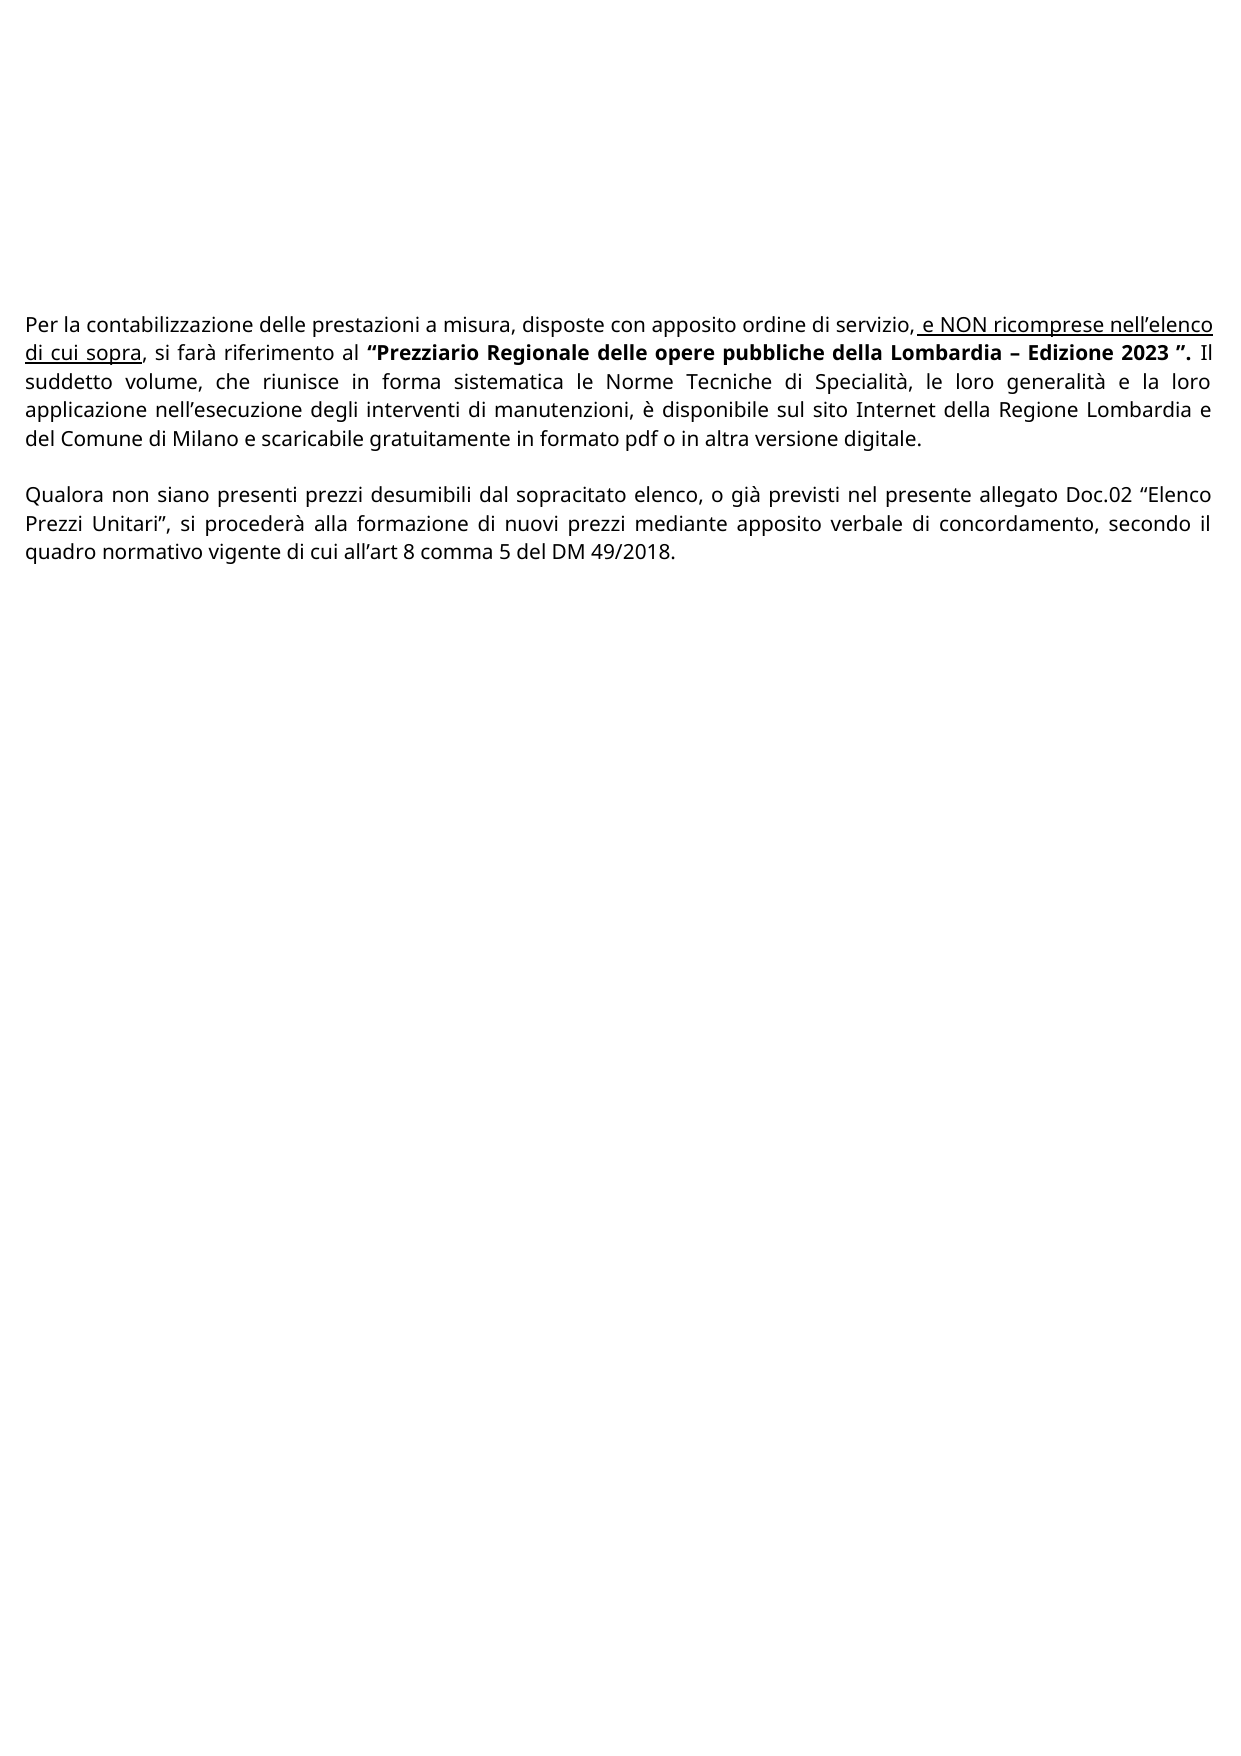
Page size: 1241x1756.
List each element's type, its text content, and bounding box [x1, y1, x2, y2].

text Qualora non siano presenti prezzi desumibili dal sopracitato elenco, o già previsti nel presente allegato Doc.02 “Elenco Prezzi Unitari”, si procederà alla formazione di nuovi prezzi mediante apposito verbale di concordamento, secondo il quadro normativo vigente di cui all’art 8 comma 5 del DM 49/2018. [25, 481, 1213, 566]
text Per la contabilizzazione delle prestazioni a misura, disposte con apposito ordine di servizio, e NON ricomprese nell’elenco di cui sopra, si farà riferimento al “Prezziario Regionale delle opere pubbliche della Lombardia – Edizione 2023 ”. Il suddetto volume, che riunisce in forma sistematica le Norme Tecniche di Specialità, le loro generalità e la loro applicazione nell’esecuzione degli interventi di manutenzioni, è disponibile sul sito Internet della Regione Lombardia e del Comune di Milano e scaricabile gratuitamente in formato pdf o in altra versione digitale. [25, 310, 1213, 452]
